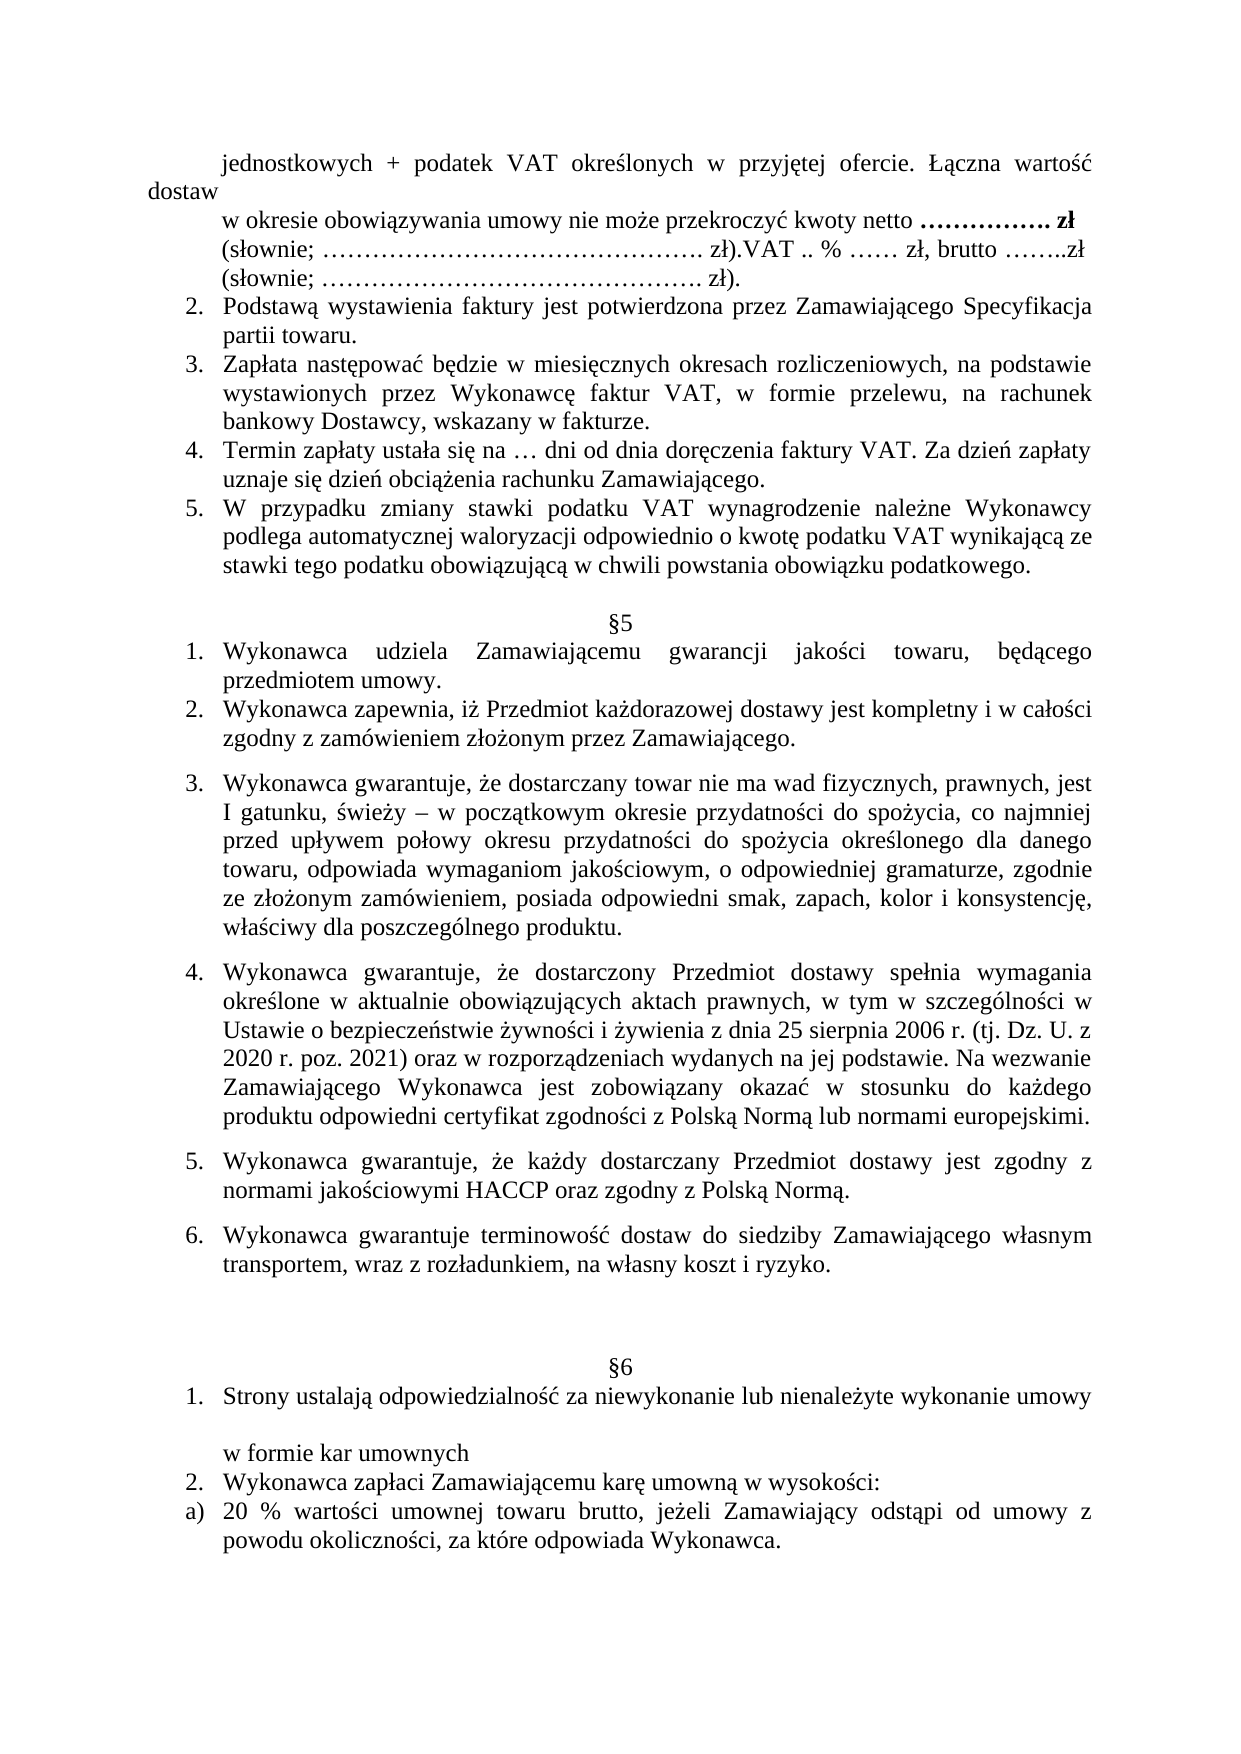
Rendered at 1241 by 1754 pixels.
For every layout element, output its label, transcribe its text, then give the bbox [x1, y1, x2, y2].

text §6 [148, 1352, 1093, 1381]
text jednostkowych + podatek VAT określonych w przyjętej ofercie. Łączna wartość dostaw [148, 148, 1093, 205]
list Podstawą wystawienia faktury jest potwierdzona przez Zamawiającego Specyfikacja partii towaru. [185, 291, 1093, 349]
list Wykonawca udziela Zamawiającemu gwarancji jakości towaru, będącego przedmiotem umowy. [185, 636, 1093, 694]
text (słownie; ………………………………………. zł).VAT .. % …… zł, brutto ……..zł (słownie; ………………………………………. zł). [148, 234, 1093, 291]
list Strony ustalają odpowiedzialność za niewykonanie lub nienależyte wykonanie umowy w formie kar umownych [185, 1381, 1093, 1467]
text w okresie obowiązywania umowy nie może przekroczyć kwoty netto ……………. zł [148, 205, 1093, 234]
list Wykonawca gwarantuje, że każdy dostarczany Przedmiot dostawy jest zgodny z normami jakościowymi HACCP oraz zgodny z Polską Normą. [185, 1146, 1093, 1204]
list Termin zapłaty ustała się na … dni od dnia doręczenia faktury VAT. Za dzień zapłaty uznaje się dzień obciążenia rachunku Zamawiającego. [185, 435, 1093, 493]
list Wykonawca gwarantuje terminowość dostaw do siedziby Zamawiającego własnym transportem, wraz z rozładunkiem, na własny koszt i ryzyko. [185, 1221, 1093, 1278]
text §5 [148, 608, 1093, 636]
list W przypadku zmiany stawki podatku VAT wynagrodzenie należne Wykonawcy podlega automatycznej waloryzacji odpowiednio o kwotę podatku VAT wynikającą ze stawki tego podatku obowiązującą w chwili powstania obowiązku podatkowego. [185, 493, 1093, 579]
list Wykonawca zapłaci Zamawiającemu karę umowną w wysokości: [185, 1467, 1093, 1496]
list Wykonawca gwarantuje, że dostarczony Przedmiot dostawy spełnia wymagania określone w aktualnie obowiązujących aktach prawnych, w tym w szczególności w Ustawie o bezpieczeństwie żywności i żywienia z dnia 25 sierpnia 2006 r. (tj. Dz. U. z 2020 r. poz. 2021) oraz w rozporządzeniach wydanych na jej podstawie. Na wezwanie Zamawiającego Wykonawca jest zobowiązany okazać w stosunku do każdego produktu odpowiedni certyfikat zgodności z Polską Normą lub normami europejskimi. [185, 957, 1093, 1130]
list Wykonawca zapewnia, iż Przedmiot każdorazowej dostawy jest kompletny i w całości zgodny z zamówieniem złożonym przez Zamawiającego. [185, 694, 1093, 751]
list Wykonawca gwarantuje, że dostarczany towar nie ma wad fizycznych, prawnych, jest I gatunku, świeży – w początkowym okresie przydatności do spożycia, co najmniej przed upływem połowy okresu przydatności do spożycia określonego dla danego towaru, odpowiada wymaganiom jakościowym, o odpowiedniej gramaturze, zgodnie ze złożonym zamówieniem, posiada odpowiedni smak, zapach, kolor i konsystencję, właściwy dla poszczególnego produktu. [185, 768, 1093, 941]
list 20 % wartości umownej towaru brutto, jeżeli Zamawiający odstąpi od umowy z powodu okoliczności, za które odpowiada Wykonawca. [185, 1496, 1093, 1553]
list Zapłata następować będzie w miesięcznych okresach rozliczeniowych, na podstawie wystawionych przez Wykonawcę faktur VAT, w formie przelewu, na rachunek bankowy Dostawcy, wskazany w fakturze. [185, 349, 1093, 435]
